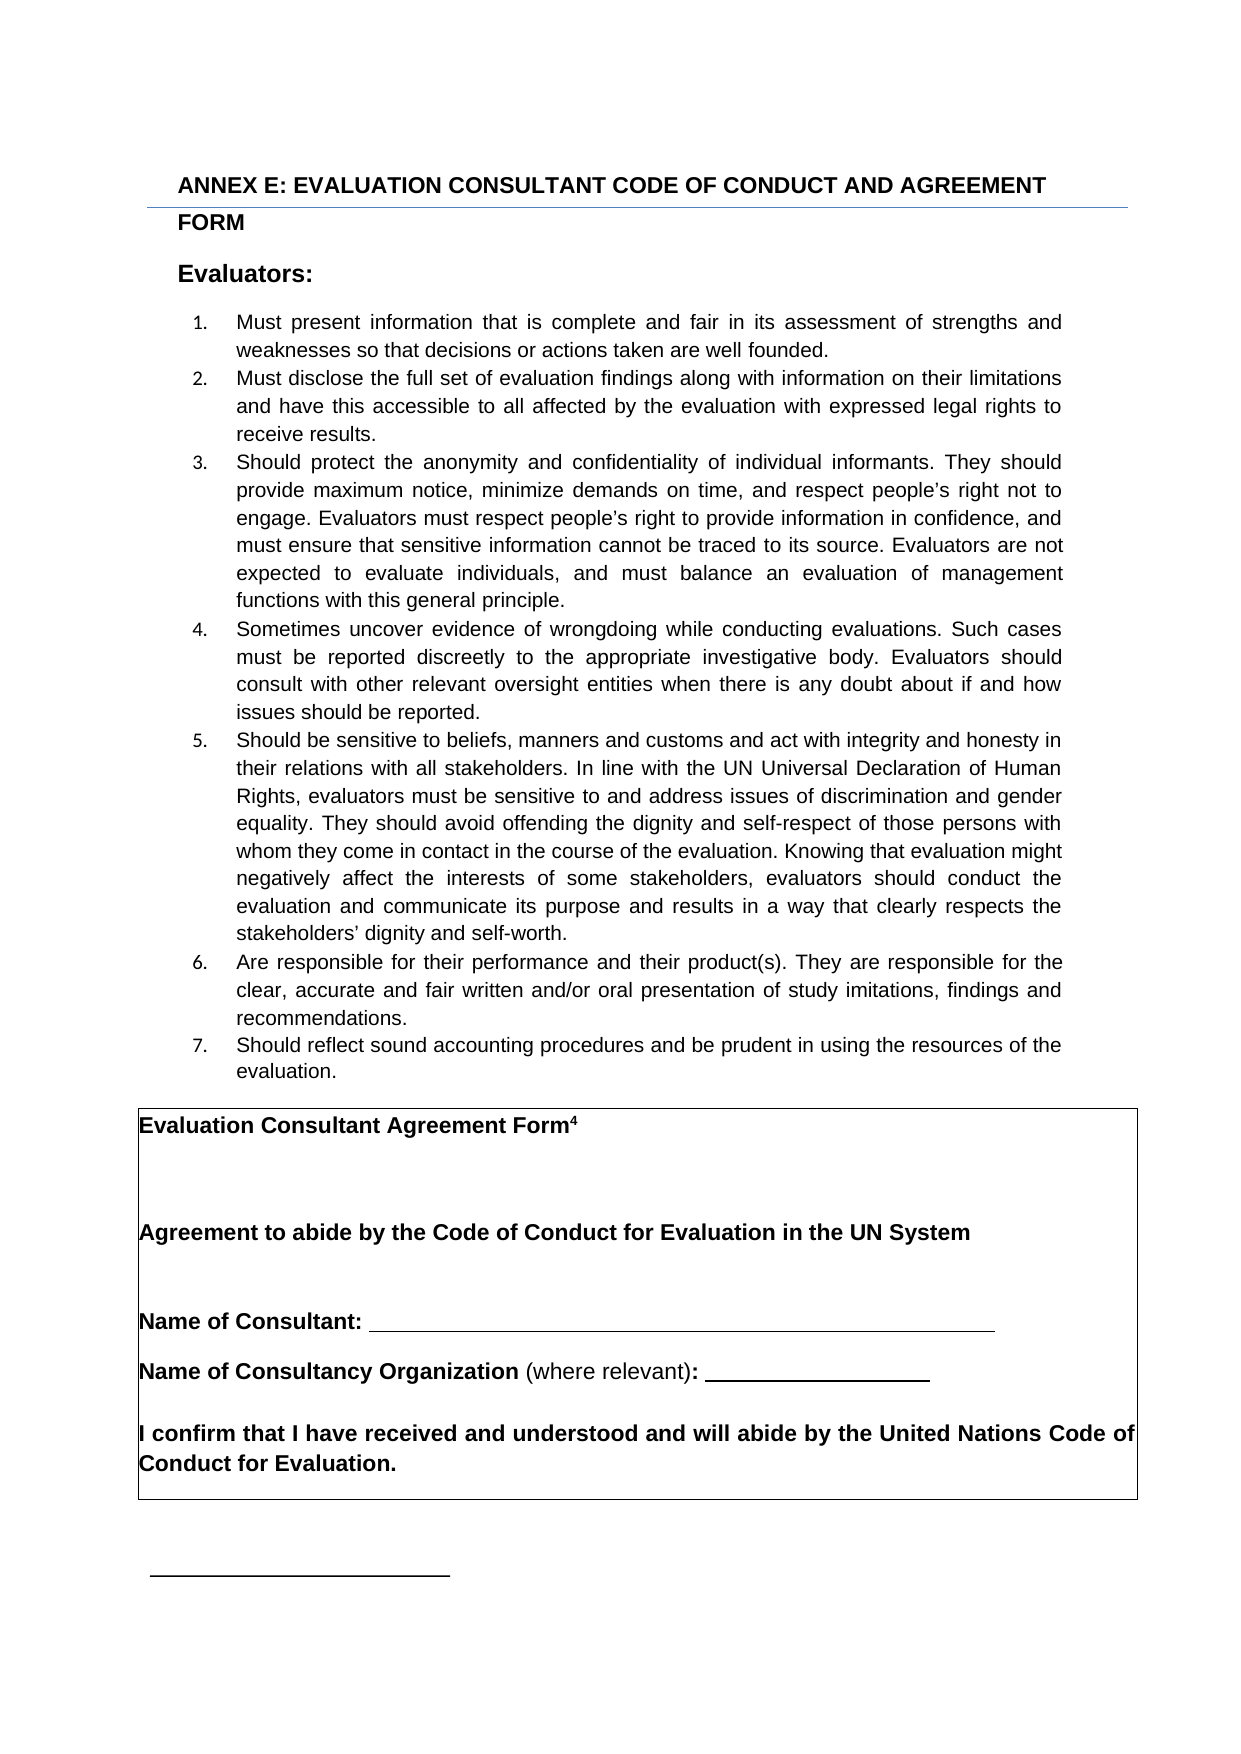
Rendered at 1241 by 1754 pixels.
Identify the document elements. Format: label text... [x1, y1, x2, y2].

list Should be sensitive to beliefs, manners and customs and act with integrity and honesty in their relations with all stakeholders. In line with the UN Universal Declaration of Human Rights, evaluators must be sensitive to and address issues of discrimination and gender equality. They should avoid offending the dignity and self-respect of those persons with whom they come in contact in the course of the evaluation. Knowing that evaluation might negatively affect the interests of some stakeholders, evaluators should conduct the evaluation and communicate its purpose and results in a way that clearly respects the stakeholders’ dignity and self-worth. [192, 727, 1063, 945]
list Must present information that is complete and fair in its assessment of strengths and weaknesses so that decisions or actions taken are well founded. [192, 309, 1063, 362]
list Must disclose the full set of evaluation findings along with information on their limitations and have this accessible to all affected by the evaluation with expressed legal rights to receive results. [192, 365, 1063, 446]
list Sometimes uncover evidence of wrongdoing while conducting evaluations. Such cases must be reported discreetly to the appropriate investigative body. Evaluators should consult with other relevant oversight entities when there is any doubt about if and how issues should be reported. [192, 616, 1063, 724]
text ANNEX E: EVALUATION CONSULTANT CODE OF CONDUCT AND AGREEMENT FORM [177, 172, 1063, 207]
text Evaluators: [177, 259, 1063, 288]
text ANNEX E: EVALUATION CONSULTANT CODE OF CONDUCT AND AGREEMENT FORM [177, 208, 1063, 235]
list Should protect the anonymity and confidentiality of individual informants. They should provide maximum notice, minimize demands on time, and respect people’s right not to engage. Evaluators must respect people’s right to provide information in confidence, and must ensure that sensitive information cannot be traced to its source. Evaluators are not expected to evaluate individuals, and must balance an evaluation of management functions with this general principle. [192, 449, 1063, 612]
list Are responsible for their performance and their product(s). They are responsible for the clear, accurate and fair written and/or oral presentation of study imitations, findings and recommendations. [192, 949, 1063, 1029]
list Should reflect sound accounting procedures and be prudent in using the resources of the evaluation. [192, 1033, 1063, 1083]
